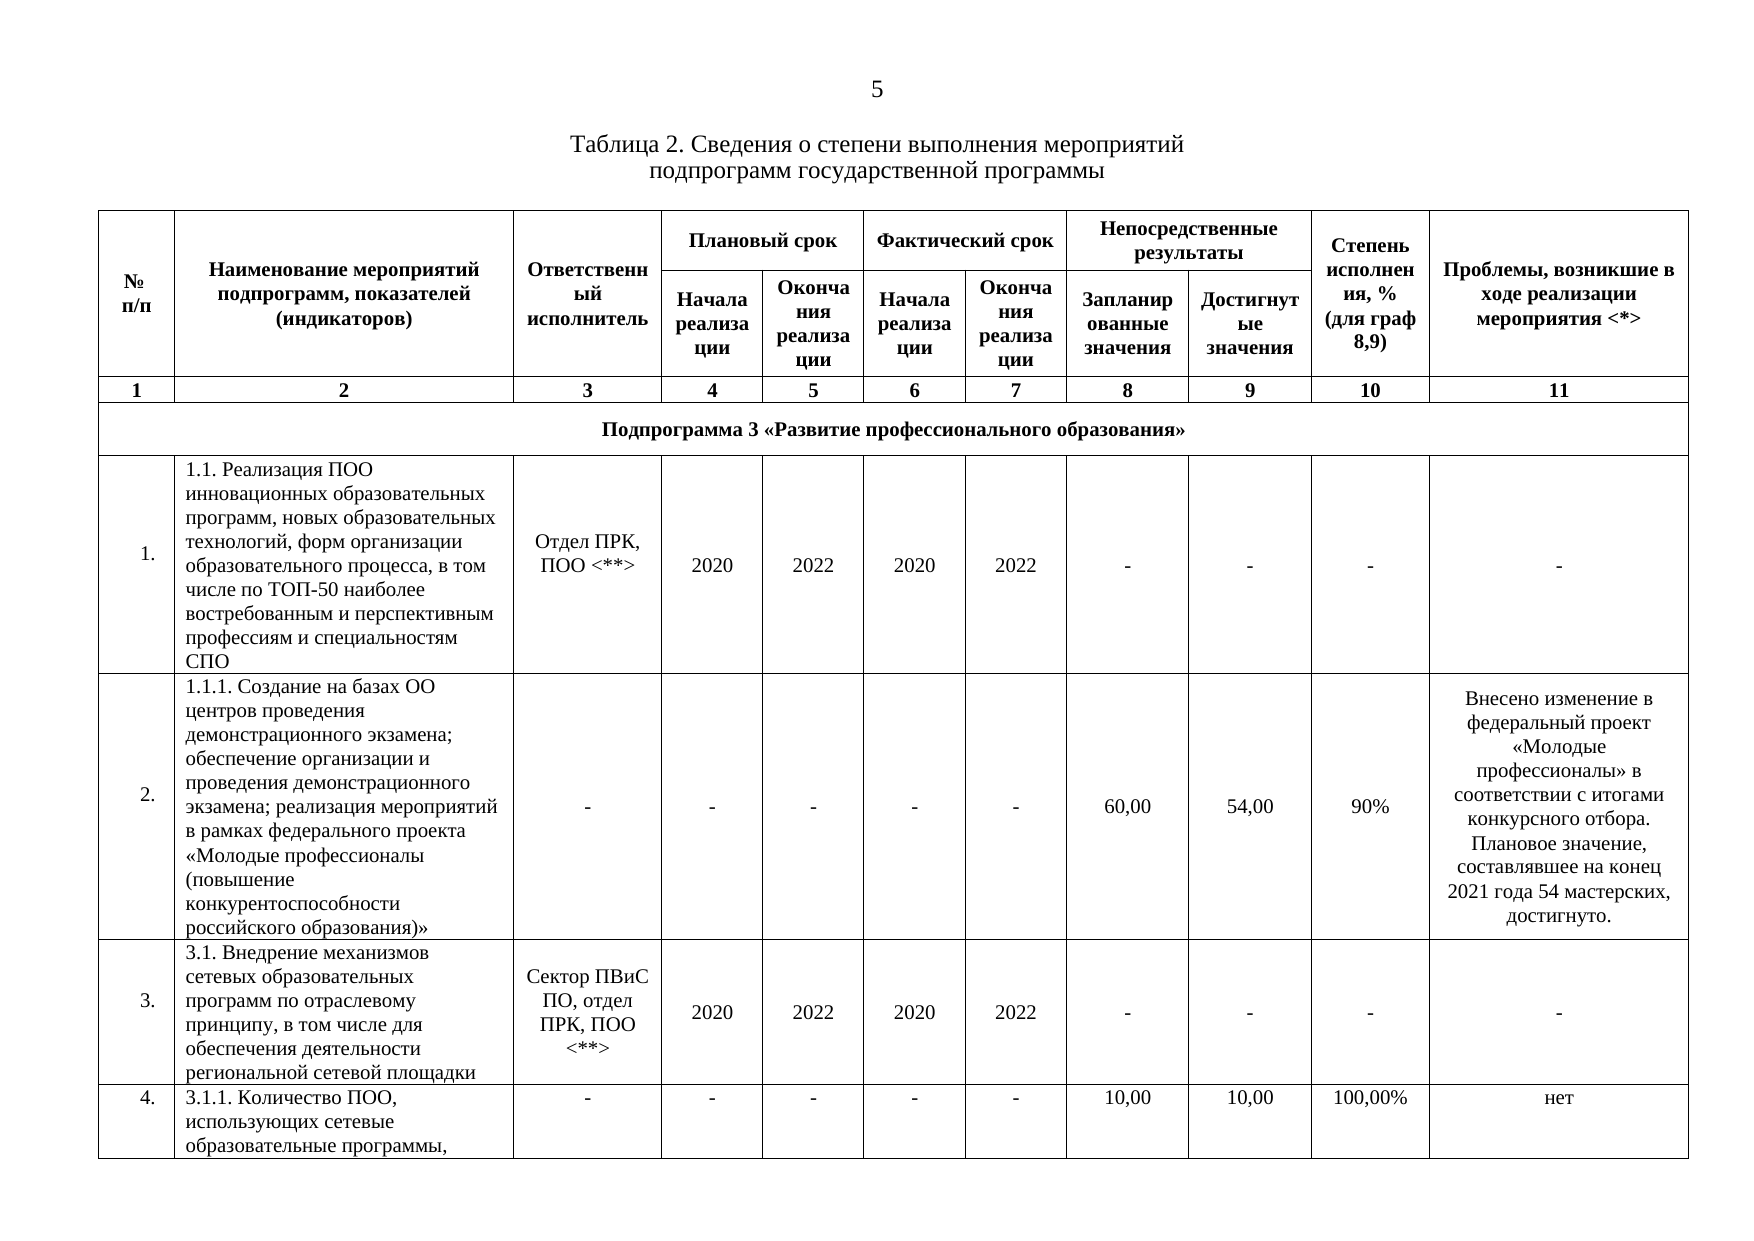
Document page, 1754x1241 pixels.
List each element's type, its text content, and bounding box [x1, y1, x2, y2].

table_cell 2 [175, 377, 513, 402]
table_cell Начала реализации [864, 271, 965, 376]
table_cell 60,00 [1067, 674, 1188, 939]
table_cell [99, 674, 174, 939]
table_header Фактический срок [864, 211, 1066, 269]
table_cell Запланированные значения [1067, 271, 1188, 376]
table_cell 11 [1430, 377, 1688, 402]
table_cell Внесено изменение в федеральный проект «Молодые профессионалы» в соответствии с итогами конкурсного отбора. Плановое значение, составлявшее на конец 2021 года 54 мастерских, достигнуто. [1430, 674, 1688, 939]
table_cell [175, 1085, 513, 1157]
table_cell - [1189, 456, 1311, 673]
table_header № п/п [99, 211, 174, 376]
table_cell Окончания реализации [763, 271, 863, 376]
table_cell - [1430, 456, 1688, 673]
table_cell - [514, 674, 661, 939]
text Таблица 2. Сведения о степени выполнения мероприятий подпрограмм государственной программы [1105, 131, 1665, 184]
table_cell нет [1430, 1085, 1688, 1157]
table_cell - [966, 1085, 1066, 1157]
table_cell - [864, 1085, 965, 1157]
table_cell - [1430, 940, 1688, 1084]
table_cell 100,00% [1312, 1085, 1429, 1157]
table_cell 2022 [966, 456, 1066, 673]
table_cell 6 [864, 377, 965, 402]
table_cell 10,00 [1067, 1085, 1188, 1157]
table_cell - [1312, 940, 1429, 1084]
table_cell 10 [1312, 377, 1429, 402]
table_cell 9 [1189, 377, 1311, 402]
table_cell - [1312, 456, 1429, 673]
table_cell Подпрограмма 3 «Развитие профессионального образования» [99, 403, 1688, 455]
table_cell 1.1.1. Создание на базах ОО центров проведения демонстрационного экзамена; обеспечение организации и проведения демонстрационного экзамена; реализация мероприятий в рамках федерального проекта «Молодые профессионалы (повышение конкурентоспособности российского образования)» [175, 674, 513, 939]
table_cell 8 [1067, 377, 1188, 402]
table_cell - [662, 1085, 762, 1157]
table_cell 1 [99, 377, 174, 402]
table_cell Достигнутые значения [1189, 271, 1311, 376]
table_cell - [514, 1085, 661, 1157]
table_cell 2022 [763, 456, 863, 673]
table_cell Отдел ПРК, ПОО <**> [514, 456, 661, 673]
table_cell Окончания реализации [966, 271, 1066, 376]
table_header Плановый срок [662, 211, 863, 269]
table_cell 10,00 [1189, 1085, 1311, 1157]
table_cell [99, 456, 174, 673]
table_cell 2020 [662, 456, 762, 673]
table_cell 3 [514, 377, 661, 402]
table_cell - [763, 1085, 863, 1157]
table_cell - [966, 674, 1066, 939]
table_cell 1.1. Реализация ПОО инновационных образовательных программ, новых образовательных технологий, форм организации образовательного процесса, в том числе по ТОП-50 наиболее востребованным и перспективным профессиям и специальностям СПО [175, 456, 513, 673]
table_cell 2020 [662, 940, 762, 1084]
table_cell 2020 [864, 456, 965, 673]
table_cell 54,00 [1189, 674, 1311, 939]
table_cell 90% [1312, 674, 1429, 939]
table_cell - [1189, 940, 1311, 1084]
table_cell - [763, 674, 863, 939]
table_header Наименование мероприятий подпрограмм, показателей (индикаторов) [175, 211, 513, 376]
table_cell - [864, 674, 965, 939]
text Таблица 2. Сведения о степени выполнения мероприятий подпрограмм государственной программы [89, 131, 649, 184]
table_cell Начала реализации [662, 271, 762, 376]
table_header Проблемы, возникшие в ходе реализации мероприятия <*> [1430, 211, 1688, 376]
table_cell Сектор ПВиС ПО, отдел ПРК, ПОО <**> [514, 940, 661, 1084]
table_cell - [662, 674, 762, 939]
table_cell 3.1. Внедрение механизмов сетевых образовательных программ по отраслевому принципу, в том числе для обеспечения деятельности региональной сетевой площадки [175, 940, 513, 1084]
table_cell - [1067, 456, 1188, 673]
table_cell 4 [662, 377, 762, 402]
table_cell 7 [966, 377, 1066, 402]
table_cell 2022 [966, 940, 1066, 1084]
table_cell [99, 940, 174, 1084]
table_cell 2020 [864, 940, 965, 1084]
table_cell - [1067, 940, 1188, 1084]
table_header Ответственный исполнитель [514, 211, 661, 376]
table_cell [99, 1085, 174, 1157]
table_header Непосредственные результаты [1067, 211, 1311, 269]
table_cell 2022 [763, 940, 863, 1084]
table_header Степень исполнения, % (для граф 8,9) [1312, 211, 1429, 376]
table_cell 5 [763, 377, 863, 402]
